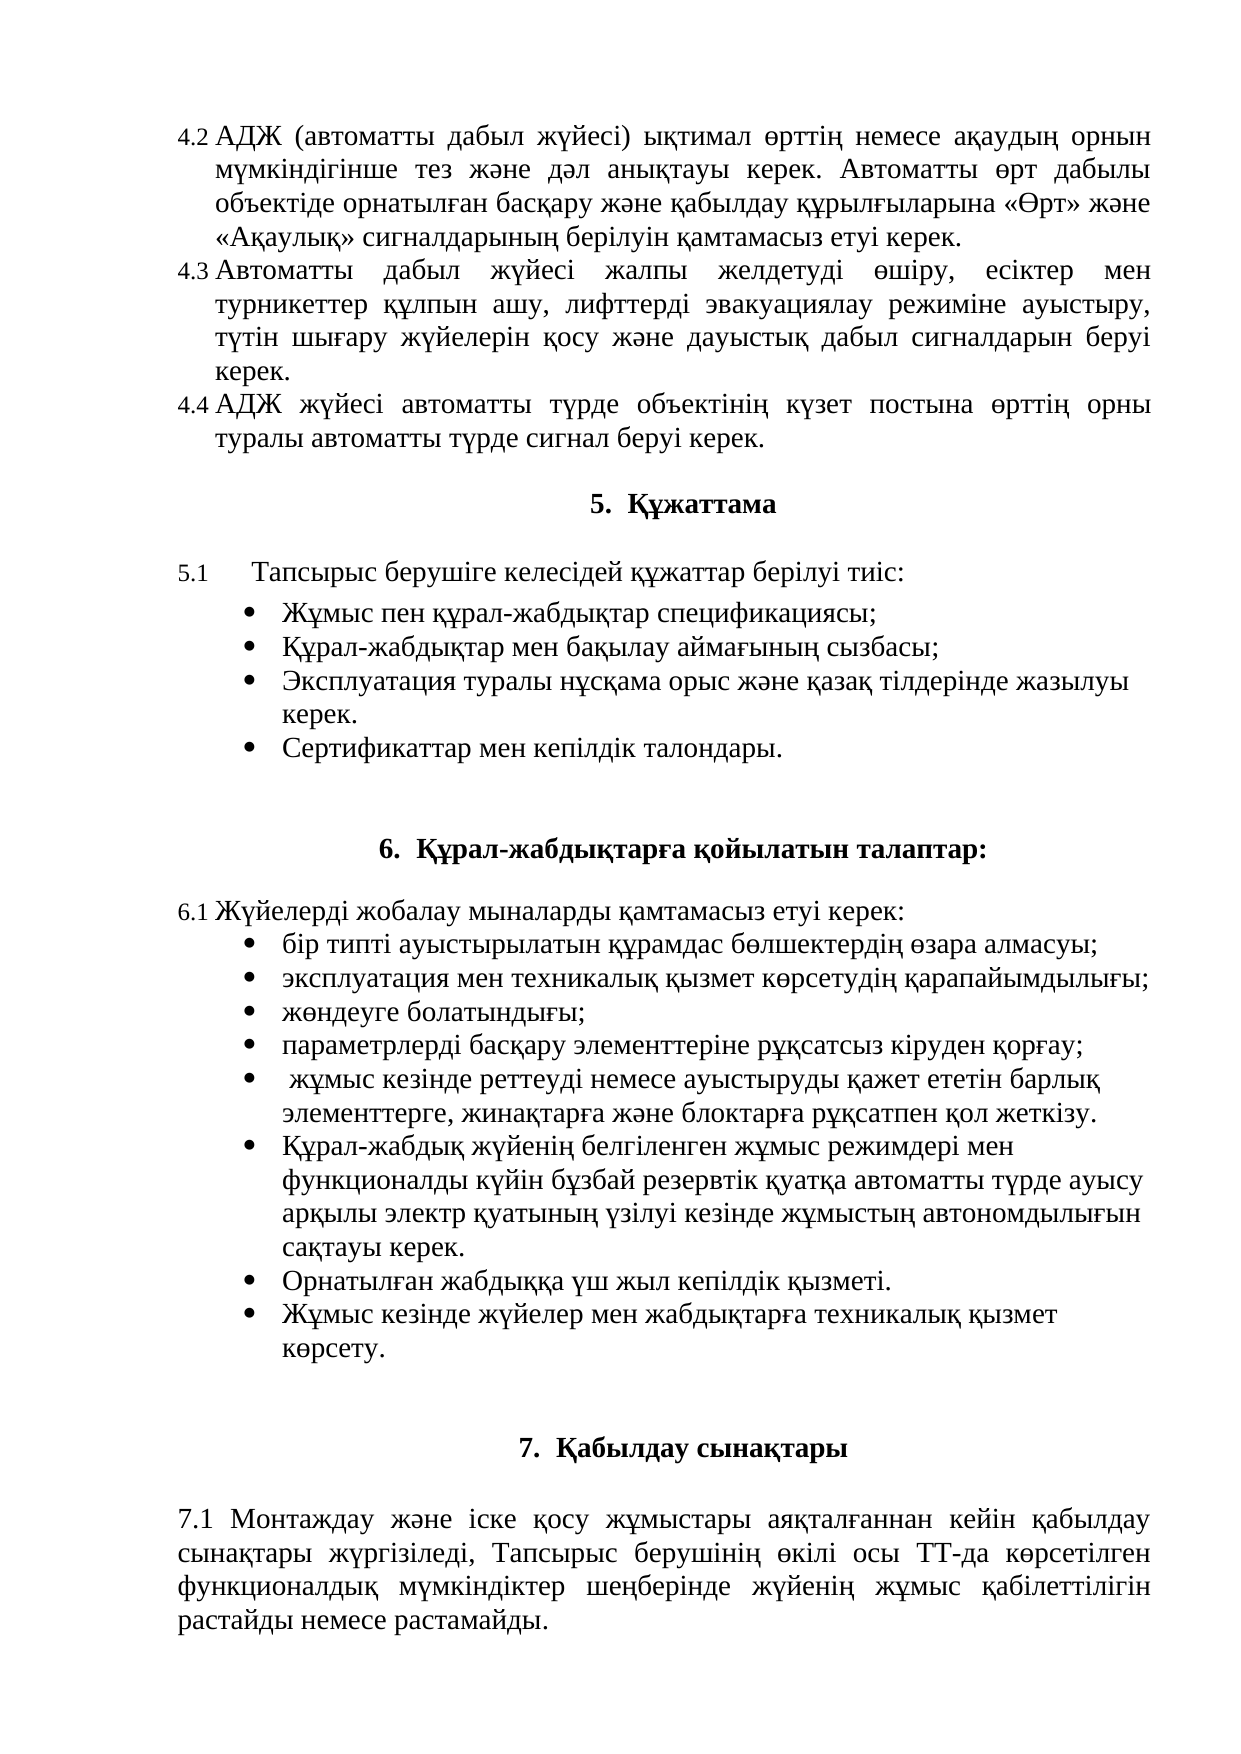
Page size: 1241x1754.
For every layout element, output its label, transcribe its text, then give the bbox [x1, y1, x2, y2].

list Сертификаттар мен кепілдік талондары. [244, 730, 1152, 764]
list Құрал-жабдықтар мен бақылау аймағының сызбасы; [244, 629, 1152, 663]
list АДЖ (автоматты дабыл жүйесі) ықтимал өрттің немесе ақаудың орнын мүмкіндігінше тез және дәл анықтауы керек. Автоматты өрт дабылы объектіде орнатылған басқару және қабылдау құрылғыларына «Өрт» және «Ақаулық» сигналдарының берілуін қамтамасыз етуі керек. [177, 118, 1152, 252]
list Жұмыс кезінде жүйелер мен жабдықтарға техникалық қызмет көрсету. [244, 1296, 1152, 1363]
list Жұмыс пен құрал-жабдықтар спецификациясы; [244, 596, 1152, 629]
list Құрал-жабдықтарға қойылатын талаптар: [215, 831, 1152, 864]
list Құжаттама [215, 487, 1152, 520]
list АДЖ жүйесі автоматты түрде объектінің күзет постына өрттің орны туралы автоматты түрде сигнал беруі керек. [177, 386, 1152, 453]
list Құрал-жабдық жүйенің белгіленген жұмыс режимдері мен функционалды күйін бұзбай резервтік қуатқа автоматты түрде ауысу арқылы электр қуатының үзілуі кезінде жұмыстың автономдылығын сақтауы керек. [244, 1128, 1152, 1263]
list параметрлерді басқару элементтеріне рұқсатсыз кіруден қорғау; [244, 1027, 1152, 1061]
list Тапсырыс берушіге келесідей құжаттар берілуі тиіс: [177, 554, 1152, 587]
list Эксплуатация туралы нұсқама орыс және қазақ тілдерінде жазылуы керек. [244, 663, 1152, 730]
list Қабылдау сынақтары [215, 1431, 1152, 1464]
list эксплуатация мен техникалық қызмет көрсетудің қарапайымдылығы; [244, 960, 1152, 994]
list Орнатылған жабдыққа үш жыл кепілдік қызметі. [244, 1263, 1152, 1296]
list жұмыс кезінде реттеуді немесе ауыстыруды қажет ететін барлық элементтерге, жинақтарға және блоктарға рұқсатпен қол жеткізу. [244, 1061, 1152, 1128]
text 7.1 Монтаждау және іске қосу жұмыстары аяқталғаннан кейін қабылдау сынақтары жүргізіледі, Тапсырыс берушінің өкілі осы ТТ-да көрсетілген функционалдық мүмкіндіктер шеңберінде жүйенің жұмыс қабілеттілігін растайды немесе растамайды. [177, 1501, 1152, 1635]
list жөндеуге болатындығы; [244, 994, 1152, 1027]
list Автоматты дабыл жүйесі жалпы желдетуді өшіру, есіктер мен турникеттер құлпын ашу, лифттерді эвакуациялау режиміне ауыстыру, түтін шығару жүйелерін қосу және дауыстық дабыл сигналдарын беруі керек. [177, 252, 1152, 386]
list Жүйелерді жобалау мыналарды қамтамасыз етуі керек: [177, 893, 1152, 927]
list бір типті ауыстырылатын құрамдас бөлшектердің өзара алмасуы; [244, 927, 1152, 960]
